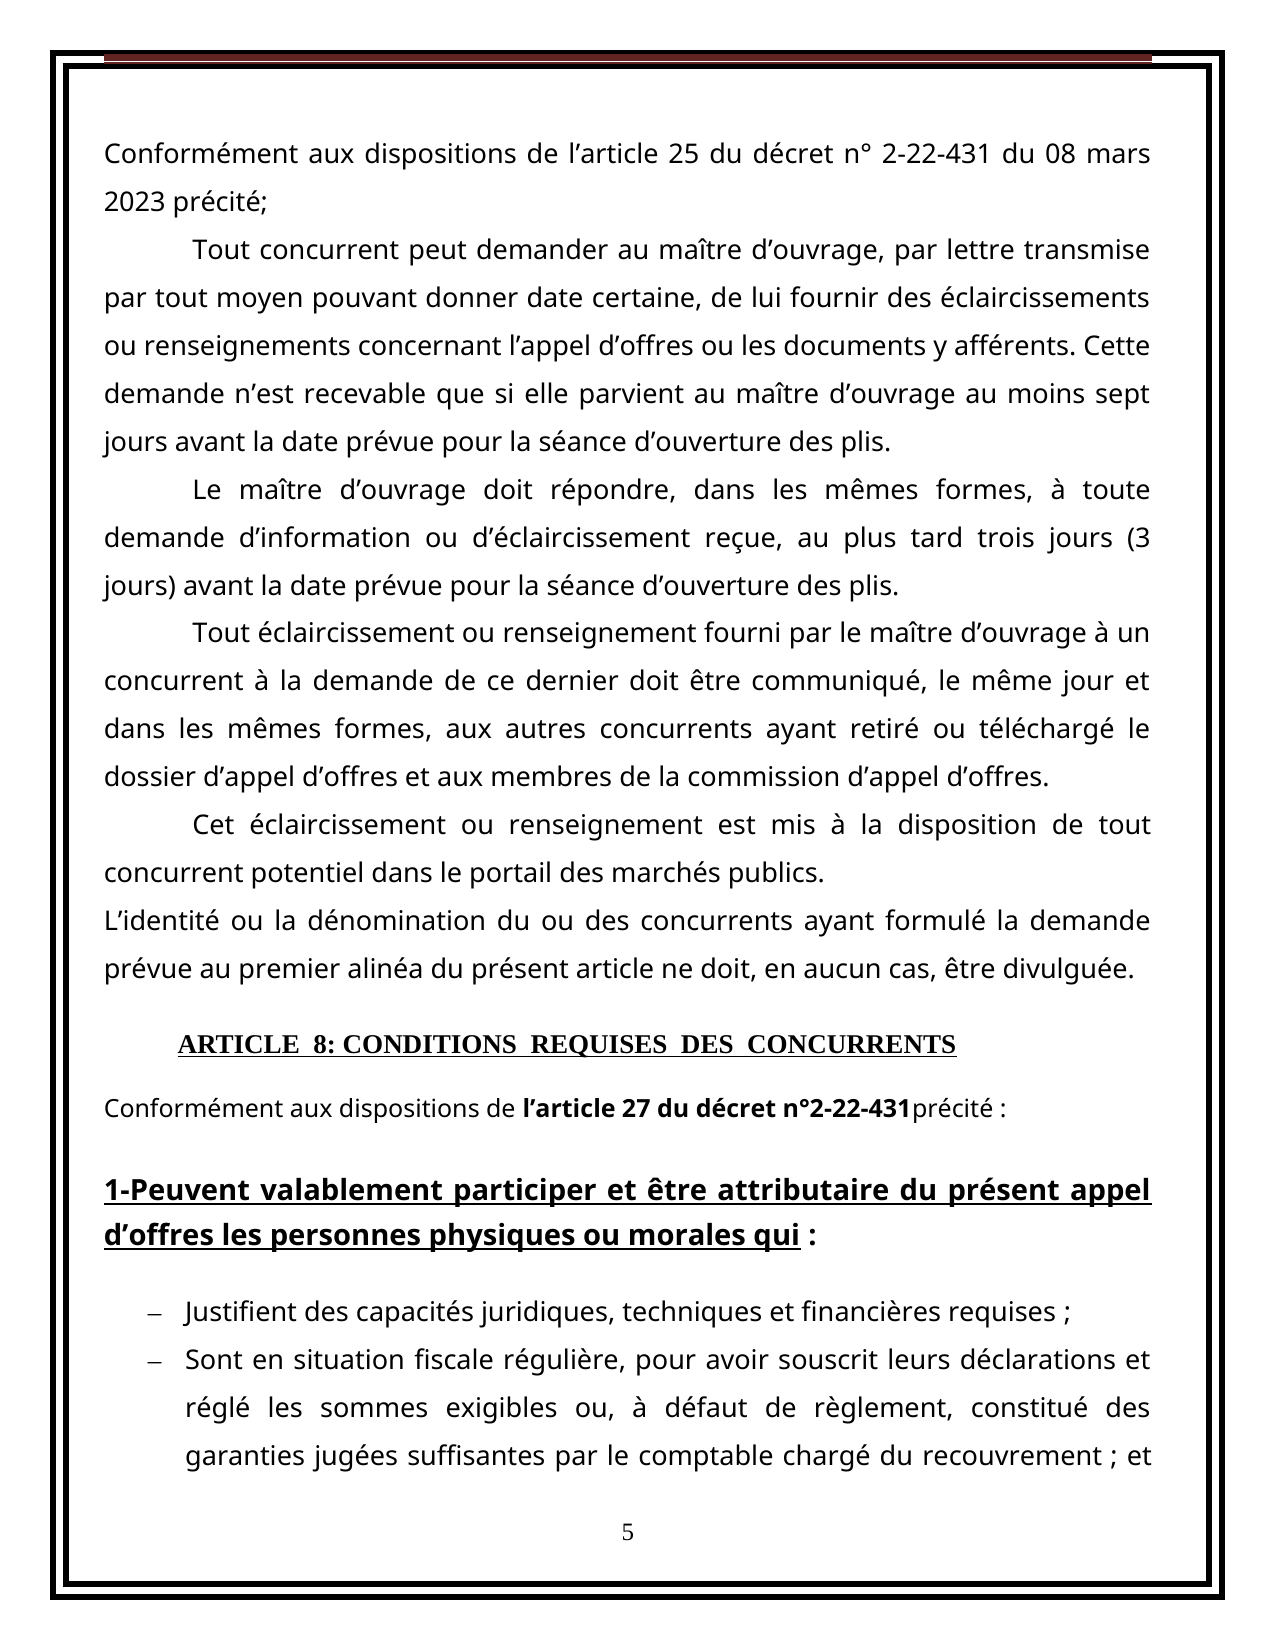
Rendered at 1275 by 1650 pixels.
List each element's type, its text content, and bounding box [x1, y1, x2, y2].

text Tout concurrent peut demander au maître d’ouvrage, par lettre transmise par tout moyen pouvant donner date certaine, de lui fournir des éclaircissements ou renseignements concernant l’appel d’offres ou les documents y afférents. Cette demande n’est recevable que si elle parvient au maître d’ouvrage au moins sept jours avant la date prévue pour la séance d’ouverture des plis. [103, 231, 1152, 459]
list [148, 1341, 1152, 1473]
text 1-Peuvent valablement participer et être attributaire du présent appel d’offres les personnes physiques ou morales qui : [103, 1169, 1152, 1203]
list Justifient des capacités juridiques, techniques et financières requises ; [148, 1293, 1152, 1330]
text 1-Peuvent valablement participer et être attributaire du présent appel d’offres les personnes physiques ou morales qui : [103, 1204, 1152, 1254]
text Le maître d’ouvrage doit répondre, dans les mêmes formes, à toute demande d’information ou d’éclaircissement reçue, au plus tard trois jours (3 jours) avant la date prévue pour la séance d’ouverture des plis. [103, 470, 1152, 603]
text L’identité ou la dénomination du ou des concurrents ayant formulé la demande prévue au premier alinéa du présent article ne doit, en aucun cas, être divulguée. [103, 901, 1152, 986]
text Conformément aux dispositions de l’article 25 du décret n° 2-22-431 du 08 mars 2023 précité; [103, 135, 1152, 219]
text Cet éclaircissement ou renseignement est mis à la disposition de tout concurrent potentiel dans le portail des marchés publics. [103, 806, 1152, 890]
text Tout éclaircissement ou renseignement fourni par le maître d’ouvrage à un concurrent à la demande de ce dernier doit être communiqué, le même jour et dans les mêmes formes, aux autres concurrents ayant retiré ou téléchargé le dossier d’appel d’offres et aux membres de la commission d’appel d’offres. [103, 614, 1152, 794]
text Conformément aux dispositions de l’article 27 du décret n°2-22-431précité : [103, 1091, 1152, 1125]
text ARTICLE 8: CONDITIONS REQUISES DES CONCURRENTS [103, 1028, 1152, 1059]
